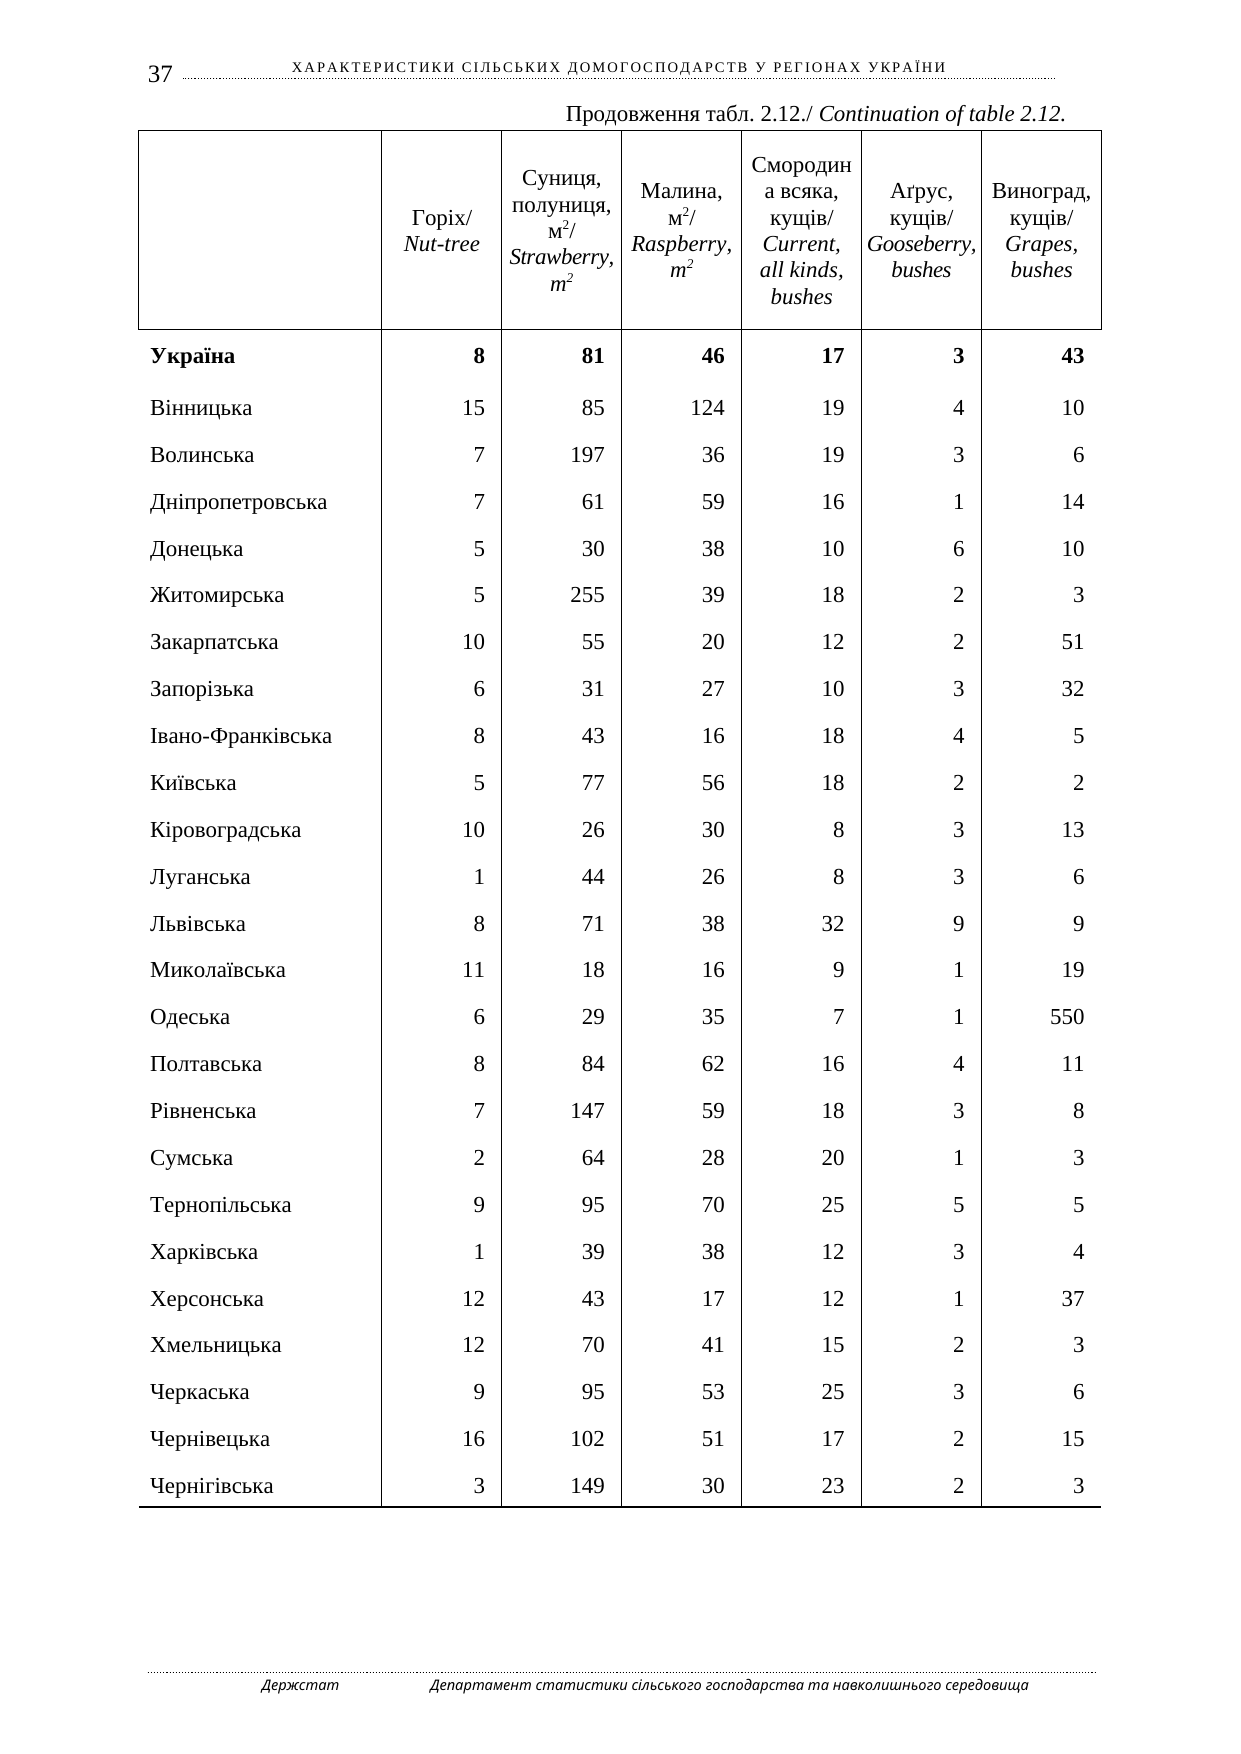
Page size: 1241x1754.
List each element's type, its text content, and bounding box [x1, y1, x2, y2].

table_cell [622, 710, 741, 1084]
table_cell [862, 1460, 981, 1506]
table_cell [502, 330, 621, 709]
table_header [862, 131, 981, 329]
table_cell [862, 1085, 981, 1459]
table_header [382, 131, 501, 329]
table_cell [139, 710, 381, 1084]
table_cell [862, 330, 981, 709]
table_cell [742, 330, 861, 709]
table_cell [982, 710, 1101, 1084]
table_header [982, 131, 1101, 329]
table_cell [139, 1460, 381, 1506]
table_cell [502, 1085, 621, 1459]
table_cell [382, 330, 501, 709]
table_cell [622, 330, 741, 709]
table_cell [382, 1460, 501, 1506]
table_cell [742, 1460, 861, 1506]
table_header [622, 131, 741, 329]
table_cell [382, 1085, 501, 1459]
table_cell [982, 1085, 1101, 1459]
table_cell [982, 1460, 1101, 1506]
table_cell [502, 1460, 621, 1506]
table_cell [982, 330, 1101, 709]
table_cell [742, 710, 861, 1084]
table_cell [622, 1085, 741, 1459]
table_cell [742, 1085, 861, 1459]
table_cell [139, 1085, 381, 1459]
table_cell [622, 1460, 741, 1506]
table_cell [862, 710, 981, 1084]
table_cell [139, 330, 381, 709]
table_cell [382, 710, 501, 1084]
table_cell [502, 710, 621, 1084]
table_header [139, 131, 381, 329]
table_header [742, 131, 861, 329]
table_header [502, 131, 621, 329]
text Продовження табл. 2.12./ Continuation of table 2.12. [148, 100, 1066, 126]
